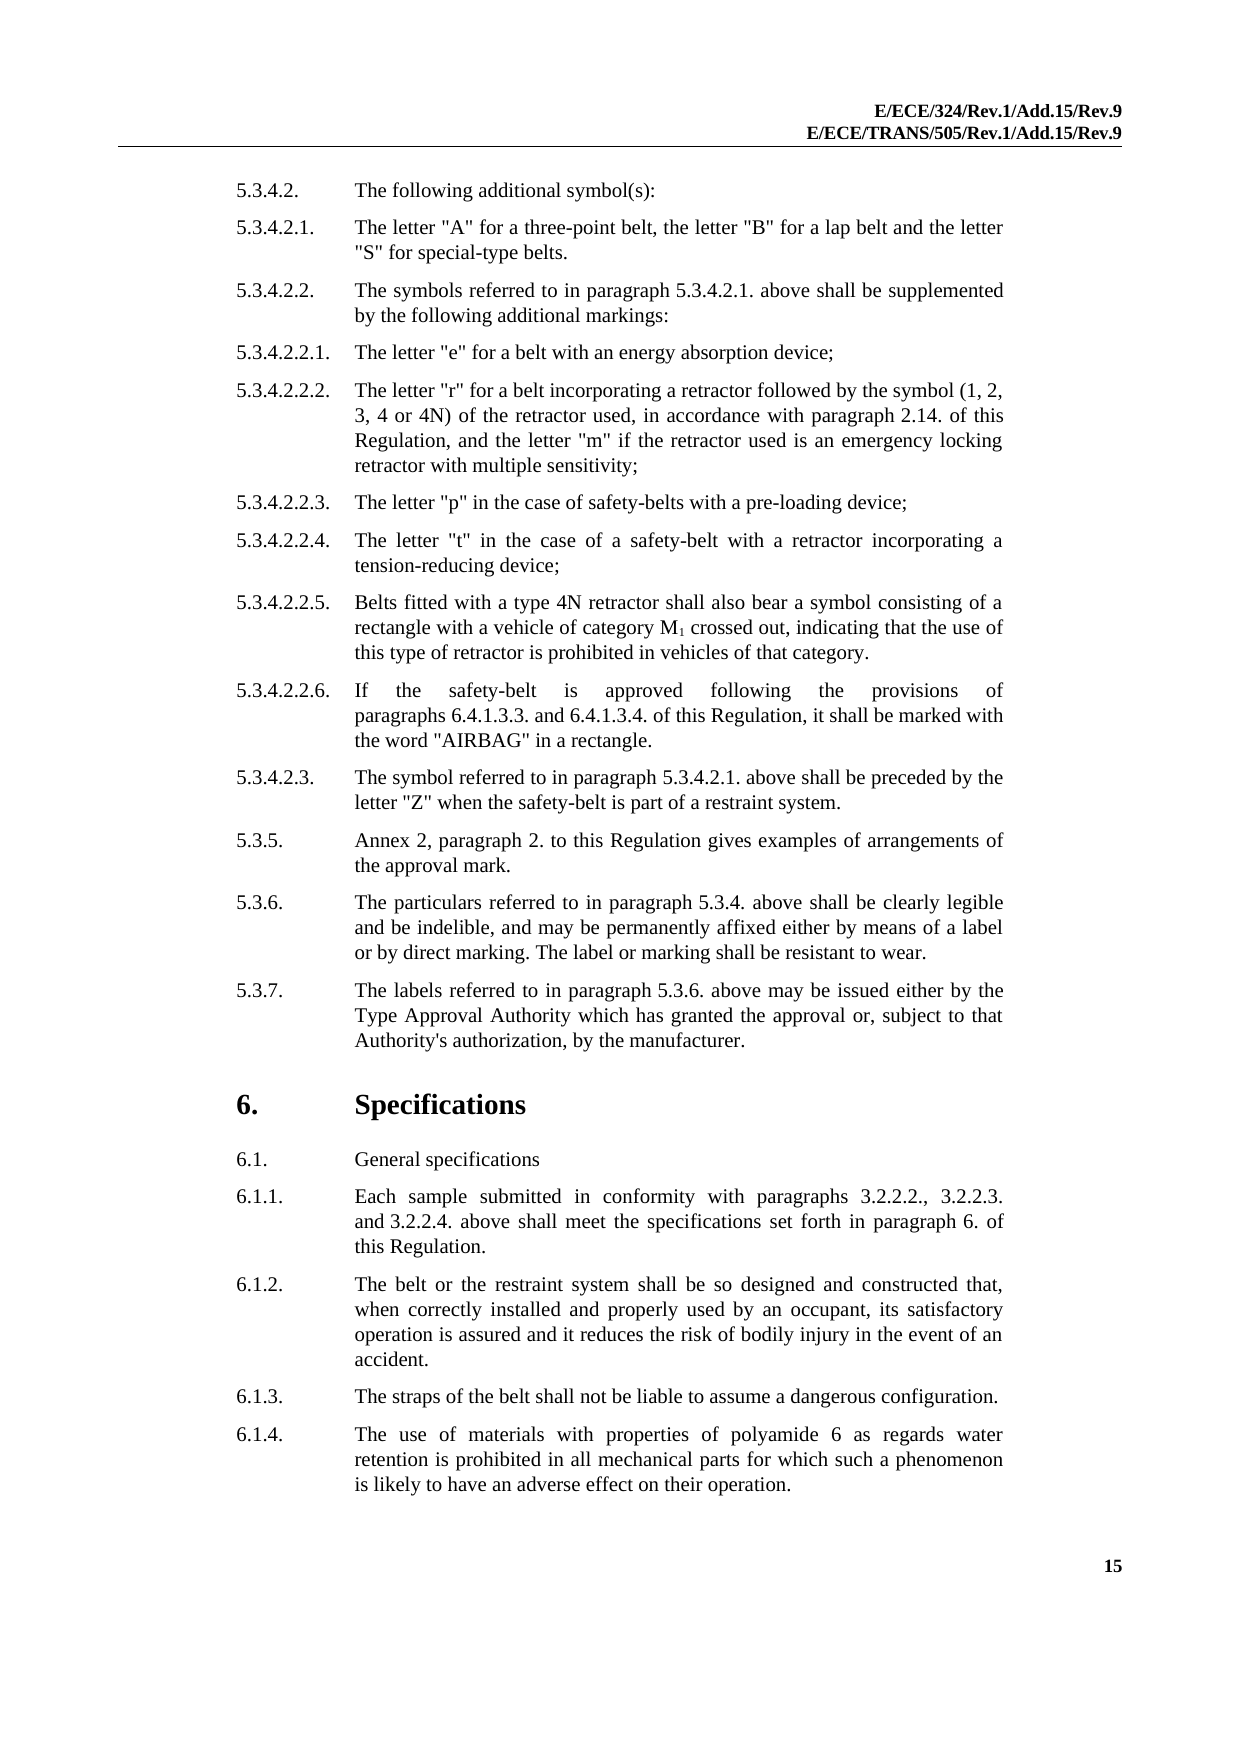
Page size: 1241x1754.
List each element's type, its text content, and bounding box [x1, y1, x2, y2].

text 5.3.4.2.2. The symbols referred to in paragraph 5.3.4.2.1. above shall be supplemented by the following additional markings: [236, 277, 1004, 327]
text 5.3.4.2.2.5. Belts fitted with a type 4N retractor shall also bear a symbol consisting of a rectangle with a vehicle of category M1 crossed out, indicating that the use of this type of retractor is prohibited in vehicles of that category. [236, 590, 1004, 665]
text 5.3.6. The particulars referred to in paragraph 5.3.4. above shall be clearly legible and be indelible, and may be permanently affixed either by means of a label or by direct marking. The label or marking shall be resistant to wear. [236, 890, 1004, 965]
text 6.1.2. The belt or the restraint system shall be so designed and constructed that, when correctly installed and properly used by an occupant, its satisfactory operation is assured and it reduces the risk of bodily injury in the event of an accident. [236, 1271, 1004, 1371]
text 6.1.4. The use of materials with properties of polyamide 6 as regards water retention is prohibited in all mechanical parts for which such a phenomenon is likely to have an adverse effect on their operation. [236, 1421, 1004, 1496]
text 5.3.5. Annex 2, paragraph 2. to this Regulation gives examples of arrangements of the approval mark. [236, 827, 1004, 877]
text 5.3.4.2.2.1. The letter "e" for a belt with an energy absorption device; [236, 340, 1004, 365]
text 5.3.7. The labels referred to in paragraph 5.3.6. above may be issued either by the Type Approval Authority which has granted the approval or, subject to that Authority's authorization, by the manufacturer. [236, 977, 1004, 1052]
text 5.3.4.2.1. The letter "A" for a three-point belt, the letter "B" for a lap belt and the letter "S" for special-type belts. [236, 215, 1004, 265]
text 5.3.4.2.2.2. The letter "r" for a belt incorporating a retractor followed by the symbol (1, 2, 3, 4 or 4N) of the retractor used, in accordance with paragraph 2.14. of this Regulation, and the letter "m" if the retractor used is an emergency locking retractor with multiple sensitivity; [236, 377, 1004, 477]
text 6. Specifications [236, 1090, 1004, 1121]
text 6.1. General specifications [236, 1146, 1004, 1171]
text 5.3.4.2.2.4. The letter "t" in the case of a safety-belt with a retractor incorporating a tension-reducing device; [236, 527, 1004, 577]
text 6.1.1. Each sample submitted in conformity with paragraphs 3.2.2.2., 3.2.2.3. and 3.2.2.4. above shall meet the specifications set forth in paragraph 6. of this Regulation. [236, 1183, 1004, 1258]
text 5.3.4.2.3. The symbol referred to in paragraph 5.3.4.2.1. above shall be preceded by the letter "Z" when the safety-belt is part of a restraint system. [236, 765, 1004, 815]
text 5.3.4.2.2.3. The letter "p" in the case of safety-belts with a pre-loading device; [236, 490, 1004, 515]
text 5.3.4.2. The following additional symbol(s): [236, 177, 1004, 202]
text 6.1.3. The straps of the belt shall not be liable to assume a dangerous configuration. [236, 1383, 1004, 1408]
text 5.3.4.2.2.6. If the safety-belt is approved following the provisions of paragraphs 6.4.1.3.3. and 6.4.1.3.4. of this Regulation, it shall be marked with the word "AIRBAG" in a rectangle. [236, 677, 1004, 752]
